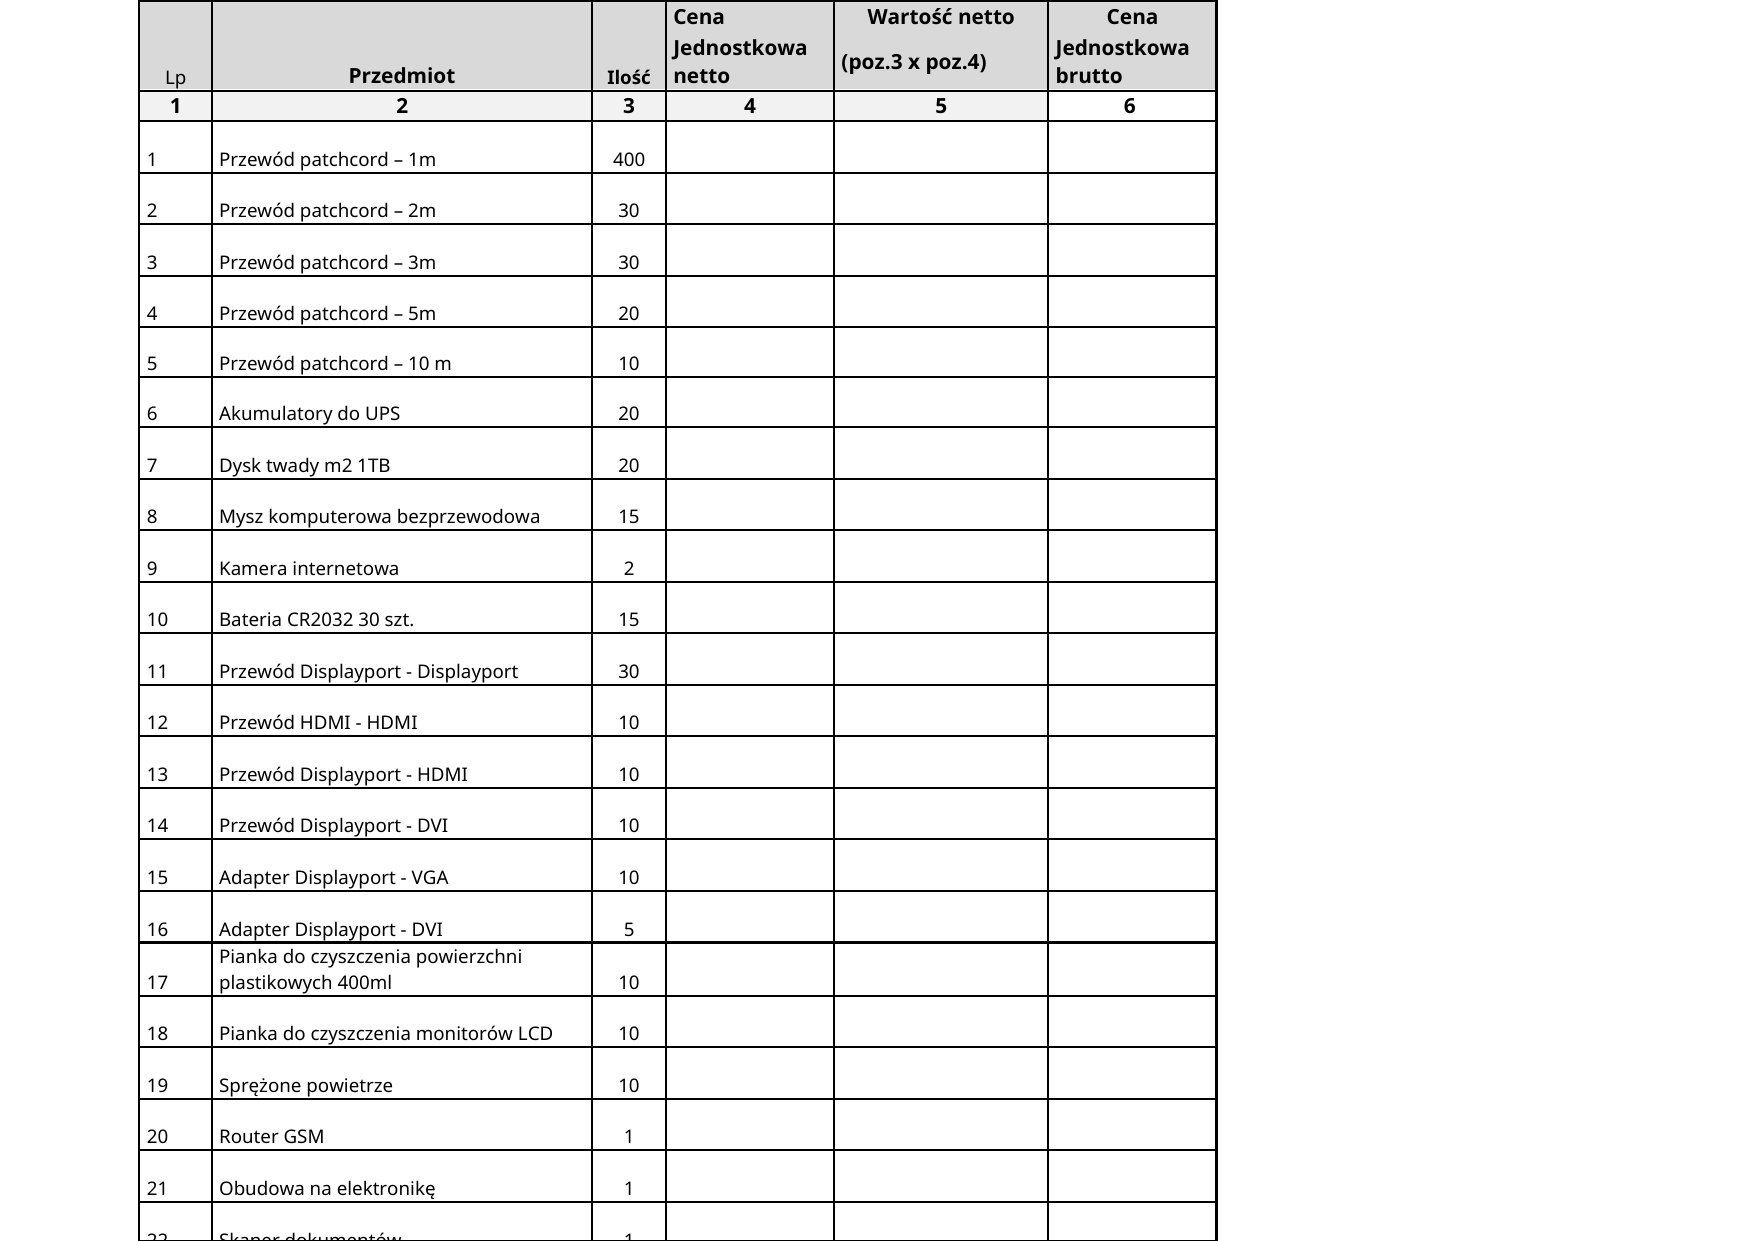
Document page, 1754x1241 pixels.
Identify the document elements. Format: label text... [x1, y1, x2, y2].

table_cell 20 [140, 1100, 211, 1149]
table_cell 11 [140, 634, 211, 684]
table_cell 2 [140, 174, 211, 223]
table_cell 10 [593, 840, 665, 890]
table_cell 1 [593, 1100, 665, 1149]
table_cell [835, 531, 1047, 581]
table_cell Przewód patchcord – 10 m [213, 328, 591, 376]
table_cell [835, 686, 1047, 735]
table_cell [1049, 328, 1215, 376]
table_cell 1 [593, 1151, 665, 1201]
table_cell [835, 122, 1047, 172]
table_cell [1049, 892, 1215, 941]
table_cell [835, 480, 1047, 529]
table_cell [667, 634, 833, 684]
table_cell [1049, 174, 1215, 223]
table_cell [1049, 1151, 1215, 1201]
table_cell [835, 428, 1047, 477]
table_cell 18 [140, 997, 211, 1046]
table_cell 17 [140, 944, 211, 994]
table_header Cena [667, 2, 833, 31]
table_cell Pianka do czyszczenia monitorów LCD [213, 997, 591, 1046]
table_cell [1049, 225, 1215, 275]
table_header Przedmiot [213, 2, 591, 89]
table_cell 2 [593, 531, 665, 581]
table_cell 5 [835, 92, 1047, 120]
table_cell [835, 1048, 1047, 1098]
table_cell [835, 892, 1047, 941]
table_cell [667, 737, 833, 787]
table_cell Skaner dokumentów [213, 1203, 591, 1240]
table_cell [667, 225, 833, 275]
table_cell 1 [140, 92, 211, 120]
table_cell [667, 944, 833, 994]
table_cell 19 [140, 1048, 211, 1098]
table_cell 30 [593, 225, 665, 275]
table_cell [667, 789, 833, 838]
table_cell 9 [140, 531, 211, 581]
table_cell 15 [593, 583, 665, 632]
table_cell 6 [1049, 92, 1215, 120]
table_cell 10 [593, 789, 665, 838]
table_cell 400 [593, 122, 665, 172]
table_cell 15 [593, 480, 665, 529]
table_cell 3 [140, 225, 211, 275]
table_cell [667, 892, 833, 941]
table_cell [1049, 122, 1215, 172]
table_cell 1 [140, 122, 211, 172]
table_cell [1049, 277, 1215, 326]
table_cell [1049, 1100, 1215, 1149]
table_cell [667, 531, 833, 581]
table_cell [835, 328, 1047, 376]
table_header Lp [140, 2, 211, 89]
table_cell 4 [140, 277, 211, 326]
table_cell 16 [140, 892, 211, 941]
table_cell 6 [140, 378, 211, 426]
table_cell [667, 480, 833, 529]
table_cell [835, 583, 1047, 632]
table_cell [1049, 997, 1215, 1046]
table_cell 10 [593, 997, 665, 1046]
table_cell [835, 225, 1047, 275]
table_cell Jednostkowa netto [667, 31, 833, 89]
table_cell [835, 1203, 1047, 1240]
table_cell [835, 1151, 1047, 1201]
table_cell Adapter Displayport - VGA [213, 840, 591, 890]
table_cell [667, 378, 833, 426]
table_cell Przewód Displayport - DVI [213, 789, 591, 838]
table_cell Router GSM [213, 1100, 591, 1149]
table_cell [835, 277, 1047, 326]
table_cell [835, 634, 1047, 684]
table_cell Dysk twady m2 1TB [213, 428, 591, 477]
table_cell [1049, 686, 1215, 735]
table_cell [667, 997, 833, 1046]
table_cell Adapter Displayport - DVI [213, 892, 591, 941]
table_cell Pianka do czyszczenia powierzchni plastikowych 400ml [213, 944, 591, 994]
table_cell 10 [593, 686, 665, 735]
table_cell [835, 737, 1047, 787]
table_cell Sprężone powietrze [213, 1048, 591, 1098]
table_cell [835, 1100, 1047, 1149]
table_cell [1049, 531, 1215, 581]
table_cell [667, 1203, 833, 1240]
table_cell [1049, 378, 1215, 426]
table_cell 1 [593, 1203, 665, 1240]
table_cell 10 [593, 1048, 665, 1098]
table_cell [835, 378, 1047, 426]
table_cell Obudowa na elektronikę [213, 1151, 591, 1201]
table_cell [667, 1100, 833, 1149]
table_cell Przewód Displayport - HDMI [213, 737, 591, 787]
table_cell 10 [140, 583, 211, 632]
table_cell [835, 944, 1047, 994]
table_cell 2 [213, 92, 591, 120]
table_header Wartość netto [835, 2, 1047, 31]
table_cell Przewód patchcord – 2m [213, 174, 591, 223]
table_cell 12 [140, 686, 211, 735]
table_cell [835, 997, 1047, 1046]
table_cell 30 [593, 634, 665, 684]
table_cell [1049, 1203, 1215, 1240]
table_cell 3 [593, 92, 665, 120]
table_cell 7 [140, 428, 211, 477]
table_cell Akumulatory do UPS [213, 378, 591, 426]
table_cell Przewód patchcord – 5m [213, 277, 591, 326]
table_cell [667, 277, 833, 326]
table_cell [1049, 1048, 1215, 1098]
table_cell Przewód Displayport - Displayport [213, 634, 591, 684]
table_cell [1049, 737, 1215, 787]
table_cell 21 [140, 1151, 211, 1201]
table_cell 8 [140, 480, 211, 529]
table_cell 5 [593, 892, 665, 941]
table_cell Jednostkowa brutto [1049, 31, 1215, 89]
table_cell 14 [140, 789, 211, 838]
table_cell 20 [593, 277, 665, 326]
table_cell 4 [667, 92, 833, 120]
table_cell [835, 840, 1047, 890]
table_cell [1049, 944, 1215, 994]
table_cell 10 [593, 328, 665, 376]
table_cell Kamera internetowa [213, 531, 591, 581]
table_cell 10 [593, 944, 665, 994]
table_cell 13 [140, 737, 211, 787]
table_cell 20 [593, 378, 665, 426]
table_cell 10 [593, 737, 665, 787]
table_cell Przewód HDMI - HDMI [213, 686, 591, 735]
table_cell [667, 583, 833, 632]
table_cell 15 [140, 840, 211, 890]
table_cell 22 [140, 1203, 211, 1240]
table_cell [667, 328, 833, 376]
table_cell (poz.3 x poz.4) [835, 31, 1047, 89]
table_cell Mysz komputerowa bezprzewodowa [213, 480, 591, 529]
table_cell [667, 174, 833, 223]
table_cell Przewód patchcord – 3m [213, 225, 591, 275]
table_cell Przewód patchcord – 1m [213, 122, 591, 172]
table_cell [667, 686, 833, 735]
table_cell [1049, 634, 1215, 684]
table_cell [1049, 789, 1215, 838]
table_cell [1049, 583, 1215, 632]
table_cell [835, 174, 1047, 223]
table_cell [667, 1151, 833, 1201]
table_cell [1049, 428, 1215, 477]
table_cell [1049, 480, 1215, 529]
table_cell [667, 122, 833, 172]
table_cell [1049, 840, 1215, 890]
table_header Ilość [593, 2, 665, 89]
table_cell 5 [140, 328, 211, 376]
table_cell [667, 1048, 833, 1098]
table_cell [835, 789, 1047, 838]
table_cell 30 [593, 174, 665, 223]
table_cell Bateria CR2032 30 szt. [213, 583, 591, 632]
table_header Cena [1049, 2, 1215, 31]
table_cell [667, 428, 833, 477]
table_cell 20 [593, 428, 665, 477]
table_cell [667, 840, 833, 890]
